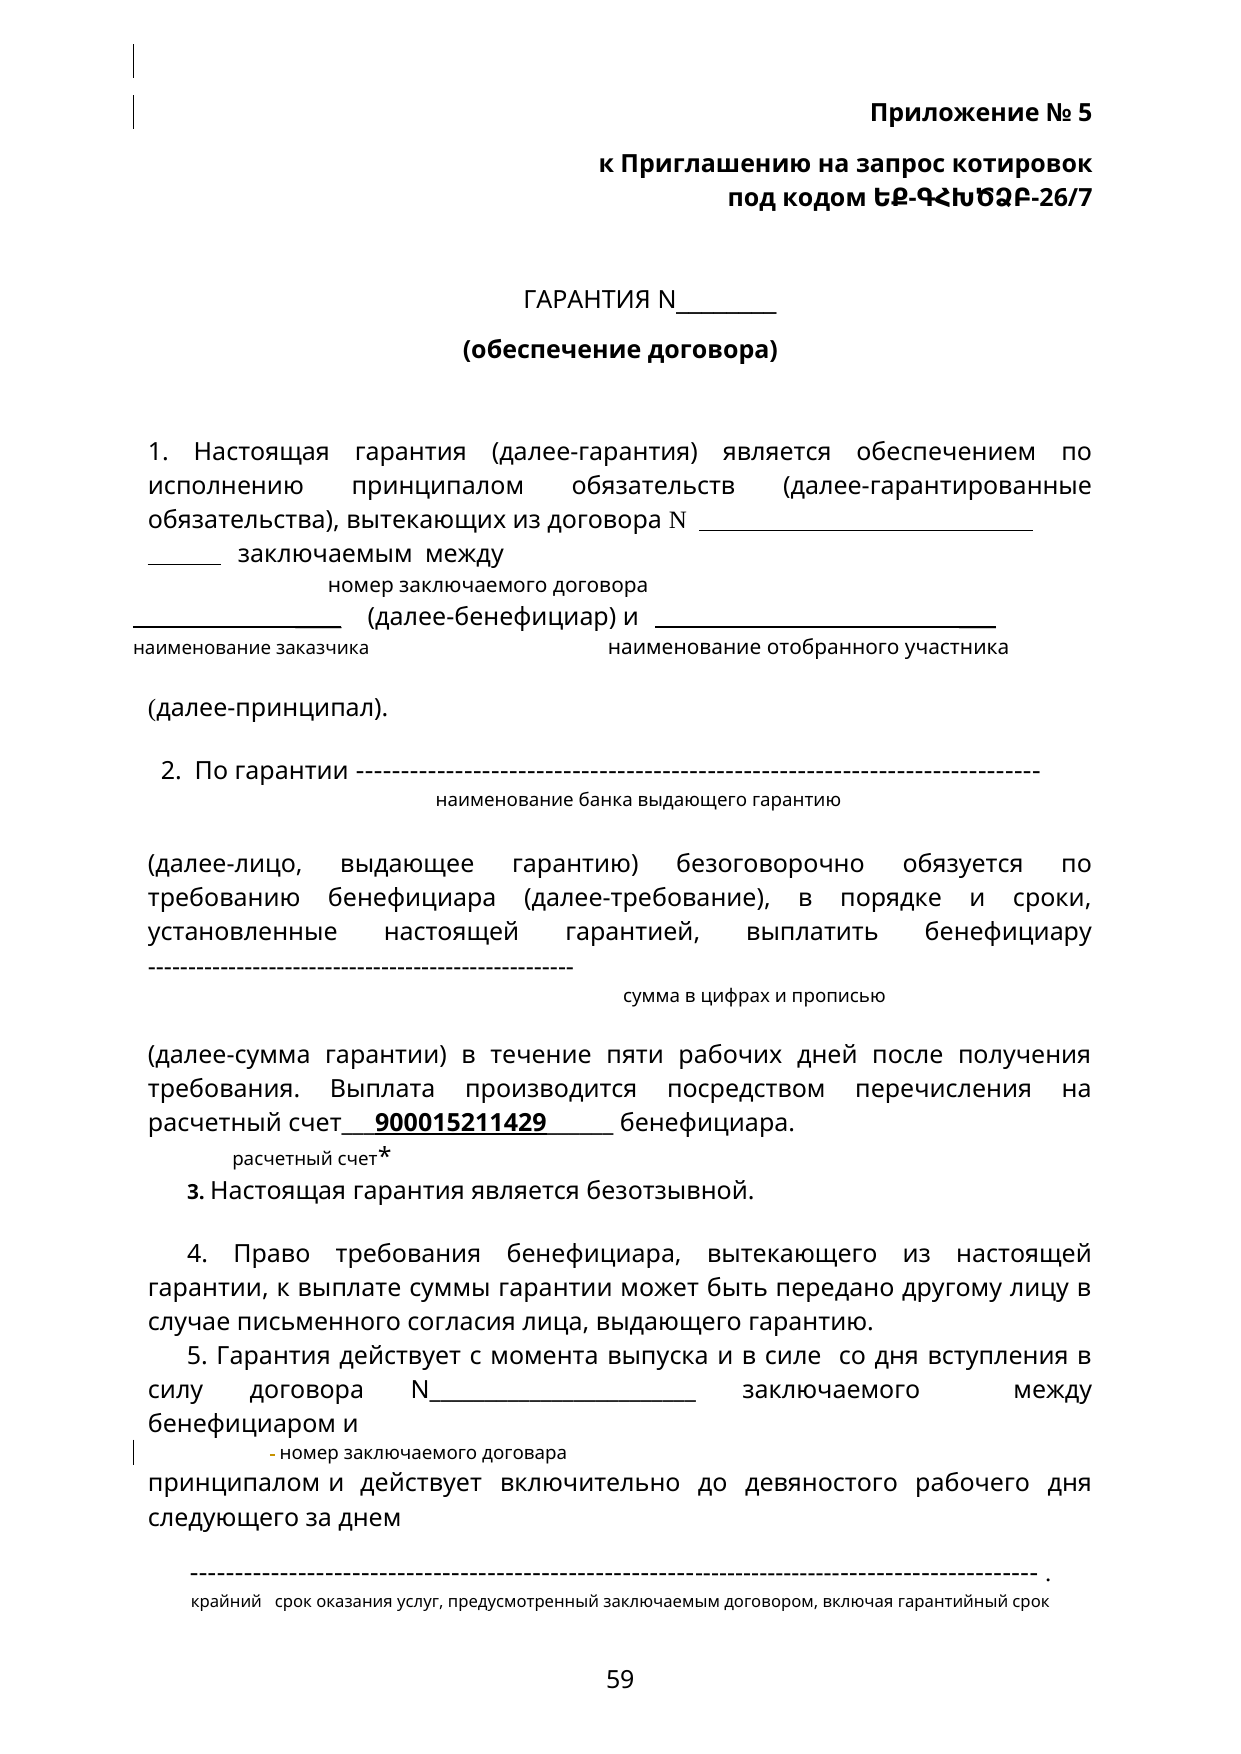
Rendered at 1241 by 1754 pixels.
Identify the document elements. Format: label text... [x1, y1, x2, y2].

text принципалом и действует включительно до девяностого рабочего дня следующего за днем [148, 1465, 1092, 1533]
text 2. По гарантии ---------------------------------------------------------------------------- [148, 752, 1092, 786]
text Приложение № 5 [148, 95, 1092, 129]
text (далее-принципал). [148, 689, 1092, 723]
text (далее-сумма гарантии) в течение пяти рабочих дней после получения требования. Выплата производится посредством перечисления на расчетный счет___900015211429______ бенефициара. [148, 1036, 1092, 1139]
text _____ (далее-бенефициар) и ____ [133, 598, 1092, 632]
text сумма в цифрах и прописью [148, 982, 1092, 1008]
text 1. Настоящая гарантия (далее-гарантия) является обеспечением по исполнению принципалом обязательств (далее-гарантированные обязательства), вытекающих из договора N заключаемым между [148, 433, 1092, 570]
text номер заключаемого договора [148, 570, 1092, 598]
text наименование банка выдающего гарантию [148, 786, 1092, 812]
text к Приглашению на запрос котировок под кодом ԵՔ-ԳՀԽԾՁԲ-26/7 [148, 146, 1092, 214]
text (далее-лицо, выдающее гарантию) безоговорочно обязуется по требованию бенефициара (далее-требование), в порядке и сроки, установленные настоящей гарантией, выплатить бенефициару ----------------------------------------------------- [148, 846, 1092, 982]
text ------------------------------------------------------------------------------------------------ . крайний срок оказания услуг, предусмотренный заключаемым договором, включая гарантийный срок [148, 1555, 1092, 1612]
text 3. Настоящая гарантия является безотзывной. [148, 1173, 1092, 1207]
text 5. Гарантия действует с момента выпуска и в силе со дня вступления в силу договора N________________________ заключаемого между бенефициаром и [148, 1337, 1092, 1439]
text наименование заказчика наименование отобранного участника [133, 632, 1092, 661]
text номер заключаемого договара [148, 1439, 1092, 1465]
text (обеспечение договора) [207, 332, 1034, 366]
text расчетный счет* [148, 1139, 1092, 1173]
text ГАРАНТИЯ N________ [148, 281, 1092, 315]
text 4. Право требования бенефициара, вытекающего из настоящей гарантии, к выплате суммы гарантии может быть передано другому лицу в случае письменного согласия лица, выдающего гарантию. [148, 1235, 1092, 1337]
